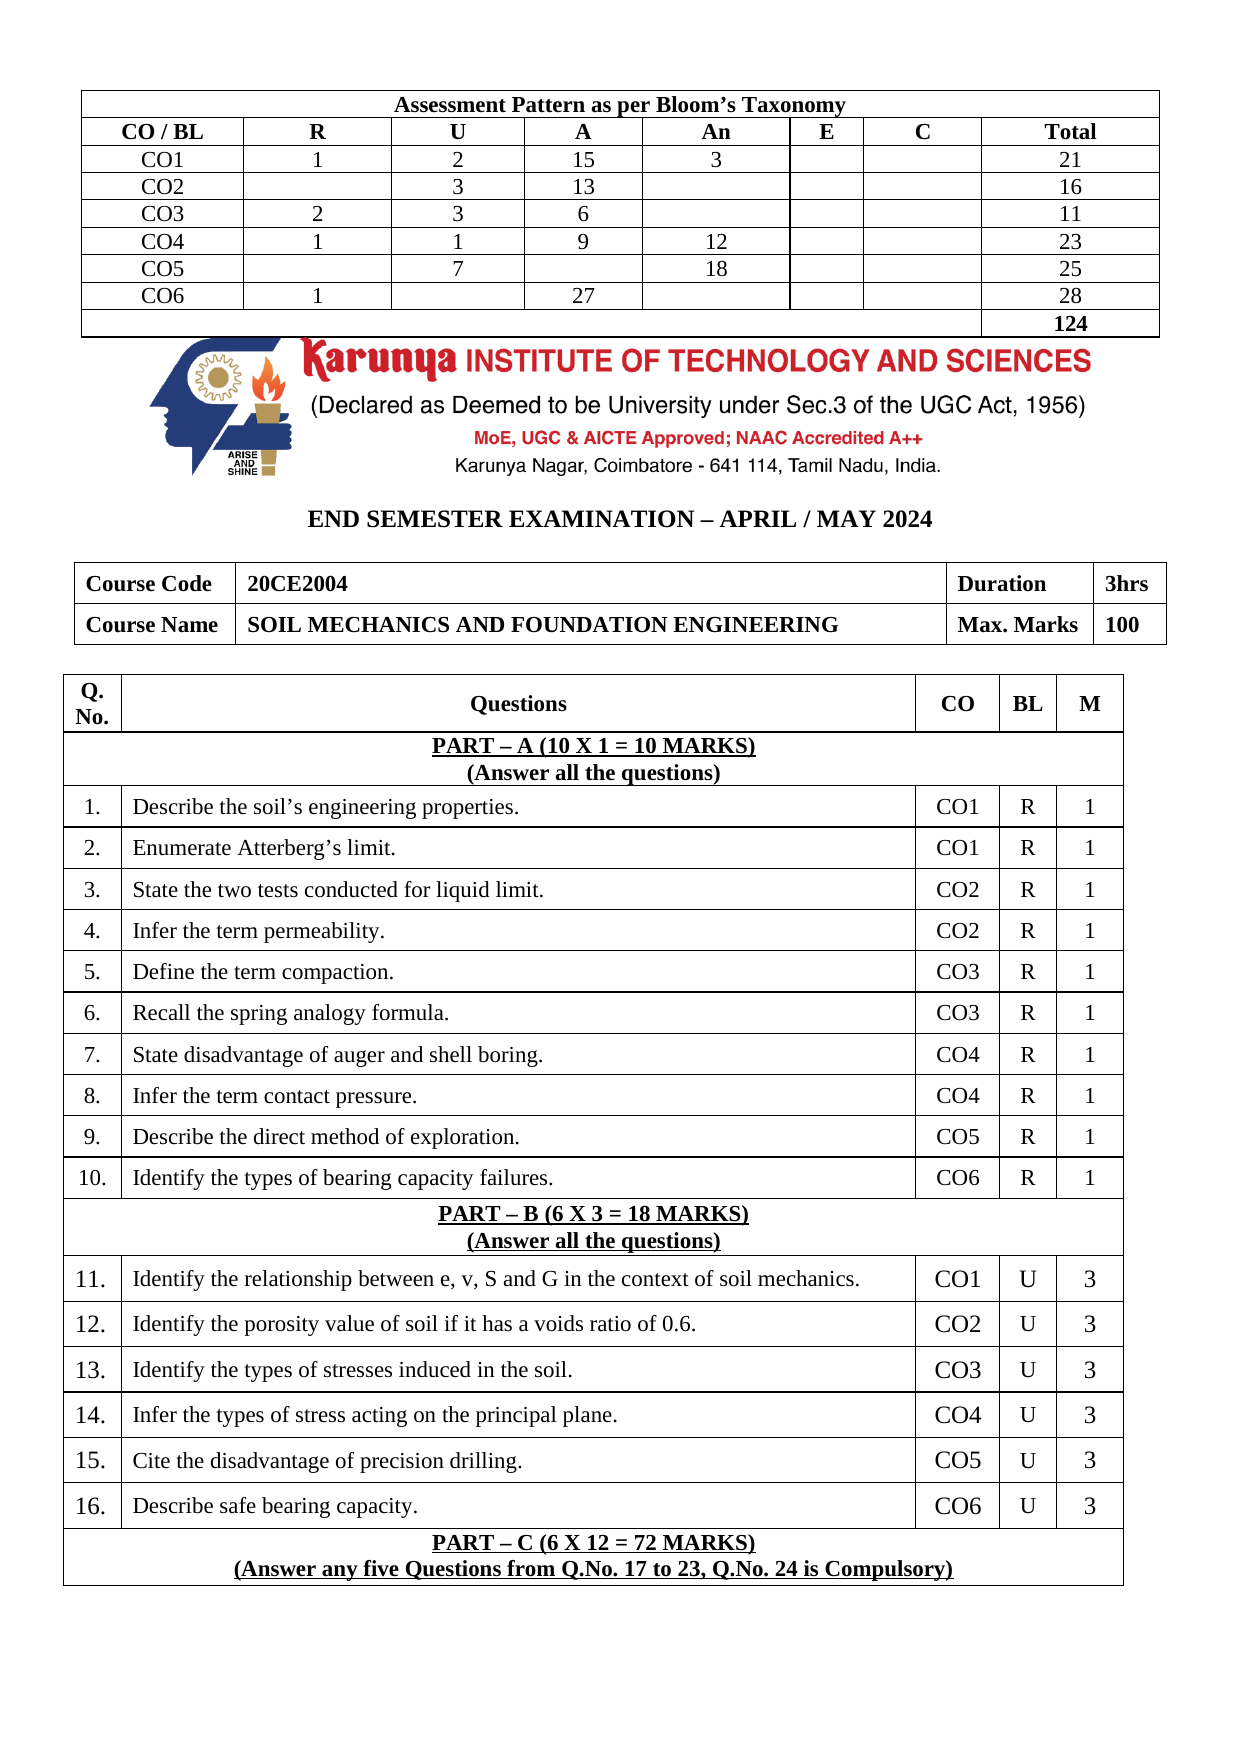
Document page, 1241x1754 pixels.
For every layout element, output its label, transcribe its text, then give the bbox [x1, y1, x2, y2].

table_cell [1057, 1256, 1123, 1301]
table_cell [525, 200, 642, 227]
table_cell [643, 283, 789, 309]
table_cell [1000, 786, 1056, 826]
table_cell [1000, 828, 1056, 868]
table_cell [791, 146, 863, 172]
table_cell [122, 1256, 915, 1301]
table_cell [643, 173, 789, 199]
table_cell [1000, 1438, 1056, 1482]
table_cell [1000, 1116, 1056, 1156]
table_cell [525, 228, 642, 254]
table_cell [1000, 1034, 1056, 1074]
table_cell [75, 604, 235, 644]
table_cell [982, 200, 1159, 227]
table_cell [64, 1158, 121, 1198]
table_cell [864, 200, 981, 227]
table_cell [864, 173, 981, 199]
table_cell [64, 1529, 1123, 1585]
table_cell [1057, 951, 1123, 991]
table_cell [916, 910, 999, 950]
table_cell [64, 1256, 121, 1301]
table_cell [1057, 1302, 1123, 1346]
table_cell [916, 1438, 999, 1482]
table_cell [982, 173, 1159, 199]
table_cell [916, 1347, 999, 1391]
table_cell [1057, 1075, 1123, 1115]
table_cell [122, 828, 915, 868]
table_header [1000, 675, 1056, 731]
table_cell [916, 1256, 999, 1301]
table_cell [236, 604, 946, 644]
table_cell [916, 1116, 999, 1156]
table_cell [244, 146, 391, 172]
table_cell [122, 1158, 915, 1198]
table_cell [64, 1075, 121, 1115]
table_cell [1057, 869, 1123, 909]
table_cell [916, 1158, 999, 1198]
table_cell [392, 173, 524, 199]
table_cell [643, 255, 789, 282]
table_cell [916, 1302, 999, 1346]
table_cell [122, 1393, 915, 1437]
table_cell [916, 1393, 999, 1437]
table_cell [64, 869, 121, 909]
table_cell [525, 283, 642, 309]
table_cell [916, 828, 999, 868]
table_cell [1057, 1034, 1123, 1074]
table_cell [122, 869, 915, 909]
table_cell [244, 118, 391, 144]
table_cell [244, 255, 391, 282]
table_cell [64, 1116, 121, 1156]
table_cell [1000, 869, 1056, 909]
text END SEMESTER EXAMINATION – APRIL / MAY 2024 [90, 504, 1150, 533]
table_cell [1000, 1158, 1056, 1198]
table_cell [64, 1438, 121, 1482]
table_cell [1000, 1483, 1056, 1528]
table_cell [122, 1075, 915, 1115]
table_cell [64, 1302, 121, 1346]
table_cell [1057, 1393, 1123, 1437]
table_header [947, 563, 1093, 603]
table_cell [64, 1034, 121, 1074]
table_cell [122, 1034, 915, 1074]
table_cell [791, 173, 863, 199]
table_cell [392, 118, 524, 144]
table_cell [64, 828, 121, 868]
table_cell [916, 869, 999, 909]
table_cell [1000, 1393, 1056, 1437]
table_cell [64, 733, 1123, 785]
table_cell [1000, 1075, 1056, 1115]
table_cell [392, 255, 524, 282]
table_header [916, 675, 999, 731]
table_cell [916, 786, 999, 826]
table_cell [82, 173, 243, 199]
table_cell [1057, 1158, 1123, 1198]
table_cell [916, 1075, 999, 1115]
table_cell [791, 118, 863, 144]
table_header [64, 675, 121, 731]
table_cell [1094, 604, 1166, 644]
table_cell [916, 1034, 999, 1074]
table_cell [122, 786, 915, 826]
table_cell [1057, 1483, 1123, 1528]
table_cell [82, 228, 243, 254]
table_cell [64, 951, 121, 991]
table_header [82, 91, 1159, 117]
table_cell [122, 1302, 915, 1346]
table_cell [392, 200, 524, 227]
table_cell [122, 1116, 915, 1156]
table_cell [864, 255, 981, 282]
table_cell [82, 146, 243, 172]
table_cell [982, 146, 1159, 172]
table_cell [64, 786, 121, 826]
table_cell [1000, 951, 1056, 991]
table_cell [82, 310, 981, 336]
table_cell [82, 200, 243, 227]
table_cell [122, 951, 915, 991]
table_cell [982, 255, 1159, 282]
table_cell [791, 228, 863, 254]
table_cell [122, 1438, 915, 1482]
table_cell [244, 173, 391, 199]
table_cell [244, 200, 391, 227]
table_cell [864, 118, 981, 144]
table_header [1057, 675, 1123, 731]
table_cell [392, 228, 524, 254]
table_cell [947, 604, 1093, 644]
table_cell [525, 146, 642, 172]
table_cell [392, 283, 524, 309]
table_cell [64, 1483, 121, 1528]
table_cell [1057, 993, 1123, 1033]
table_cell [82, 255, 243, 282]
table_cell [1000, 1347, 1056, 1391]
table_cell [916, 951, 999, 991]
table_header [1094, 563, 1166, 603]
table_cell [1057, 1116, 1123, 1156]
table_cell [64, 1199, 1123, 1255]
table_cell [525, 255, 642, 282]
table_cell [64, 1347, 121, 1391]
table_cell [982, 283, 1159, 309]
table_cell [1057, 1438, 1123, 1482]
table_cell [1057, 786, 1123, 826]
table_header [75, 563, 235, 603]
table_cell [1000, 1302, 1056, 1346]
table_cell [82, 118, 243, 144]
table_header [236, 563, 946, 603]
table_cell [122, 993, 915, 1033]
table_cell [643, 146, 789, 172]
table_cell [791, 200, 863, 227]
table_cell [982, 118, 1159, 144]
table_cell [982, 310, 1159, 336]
picture [149, 337, 1091, 476]
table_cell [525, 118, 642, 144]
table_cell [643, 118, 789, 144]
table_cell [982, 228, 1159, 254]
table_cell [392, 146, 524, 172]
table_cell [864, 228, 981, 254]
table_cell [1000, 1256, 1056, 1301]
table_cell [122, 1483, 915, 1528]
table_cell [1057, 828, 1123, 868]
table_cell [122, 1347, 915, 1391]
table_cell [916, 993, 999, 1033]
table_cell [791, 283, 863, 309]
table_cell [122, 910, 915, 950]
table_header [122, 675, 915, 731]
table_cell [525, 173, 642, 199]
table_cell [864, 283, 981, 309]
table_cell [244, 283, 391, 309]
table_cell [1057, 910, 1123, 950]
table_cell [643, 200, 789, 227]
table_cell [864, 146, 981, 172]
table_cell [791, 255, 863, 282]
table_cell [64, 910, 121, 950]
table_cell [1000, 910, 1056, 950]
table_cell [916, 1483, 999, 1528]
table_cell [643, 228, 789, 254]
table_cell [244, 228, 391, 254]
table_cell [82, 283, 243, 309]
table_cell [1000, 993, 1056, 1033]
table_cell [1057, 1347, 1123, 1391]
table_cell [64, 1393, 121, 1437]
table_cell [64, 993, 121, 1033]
